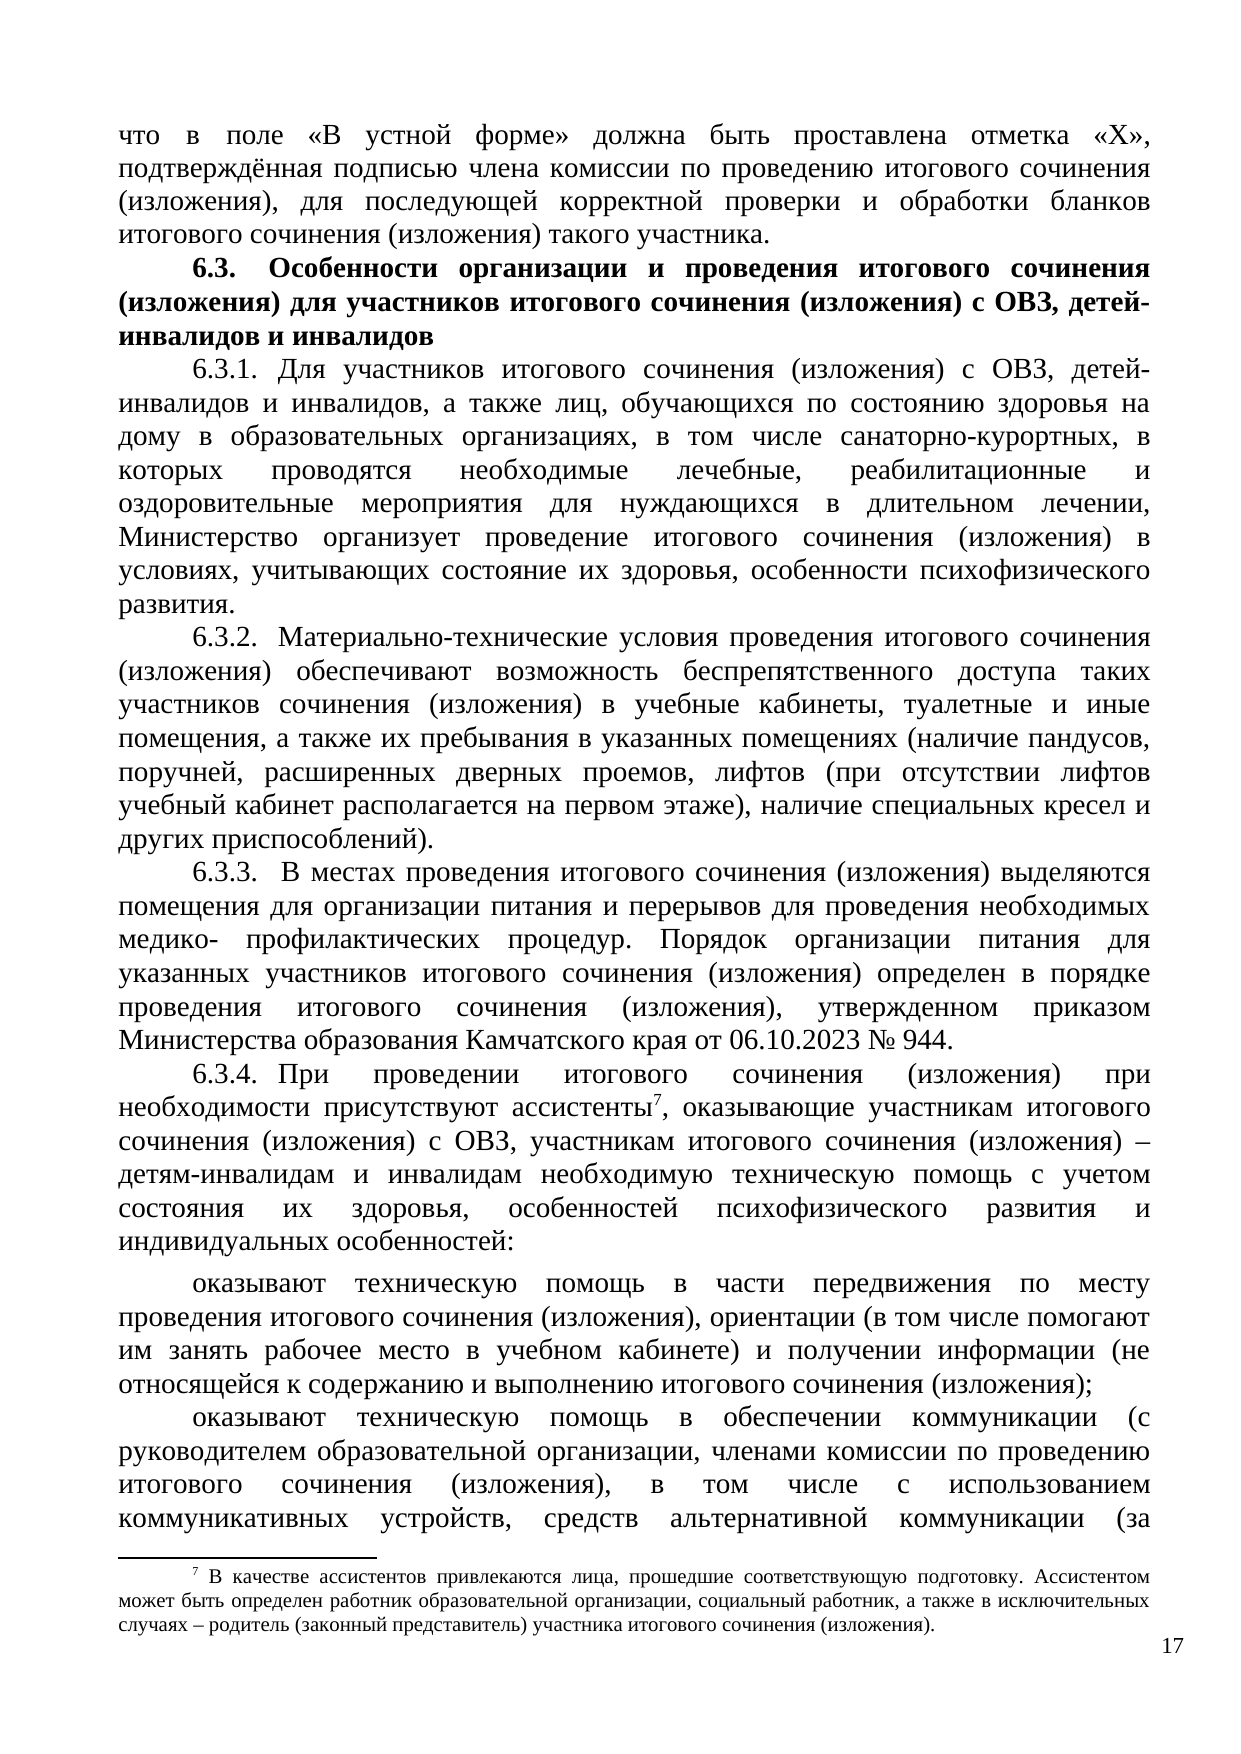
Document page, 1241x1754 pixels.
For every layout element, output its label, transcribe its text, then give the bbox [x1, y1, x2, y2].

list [118, 118, 1151, 250]
text оказывают техническую помощь в части передвижения по месту проведения итогового сочинения (изложения), ориентации (в том числе помогают им занять рабочее место в учебном кабинете) и получении информации (не относящейся к содержанию и выполнению итогового сочинения (изложения); [118, 1265, 1151, 1399]
list Материально-технические условия проведения итогового сочинения (изложения) обеспечивают возможность беспрепятственного доступа таких участников сочинения (изложения) в учебные кабинеты, туалетные и иные помещения, а также их пребывания в указанных помещениях (наличие пандусов, поручней, расширенных дверных проемов, лифтов (при отсутствии лифтов учебный кабинет располагается на первом этаже), наличие специальных кресел и других приспособлений). [118, 619, 1151, 854]
list Для участников итогового сочинения (изложения) с ОВЗ, детей-инвалидов и инвалидов, а также лиц, обучающихся по состоянию здоровья на дому в образовательных организациях, в том числе санаторно-курортных, в которых проводятся необходимые лечебные, реабилитационные и оздоровительные мероприятия для нуждающихся в длительном лечении, Министерство организует проведение итогового сочинения (изложения) в условиях, учитывающих состояние их здоровья, особенности психофизического развития. [118, 351, 1151, 619]
subtitle Особенности организации и проведения итогового сочинения (изложения) для участников итогового сочинения (изложения) с ОВЗ, детей-инвалидов и инвалидов [118, 251, 1151, 351]
list При проведении итогового сочинения (изложения) при необходимости присутствуют ассистенты, оказывающие участникам итогового сочинения (изложения) с ОВЗ, участникам итогового сочинения (изложения) – детям-инвалидам и инвалидам необходимую техническую помощь с учетом состояния их здоровья, особенностей психофизического развития и индивидуальных особенностей: [118, 1056, 1151, 1257]
list В местах проведения итогового сочинения (изложения) выделяются помещения для организации питания и перерывов для проведения необходимых медико- профилактических процедур. Порядок организации питания для указанных участников итогового сочинения (изложения) определен в порядке проведения итогового сочинения (изложения), утвержденном приказом Министерства образования Камчатского края от 06.10.2023 № 944. [118, 854, 1151, 1056]
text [118, 1399, 1151, 1534]
